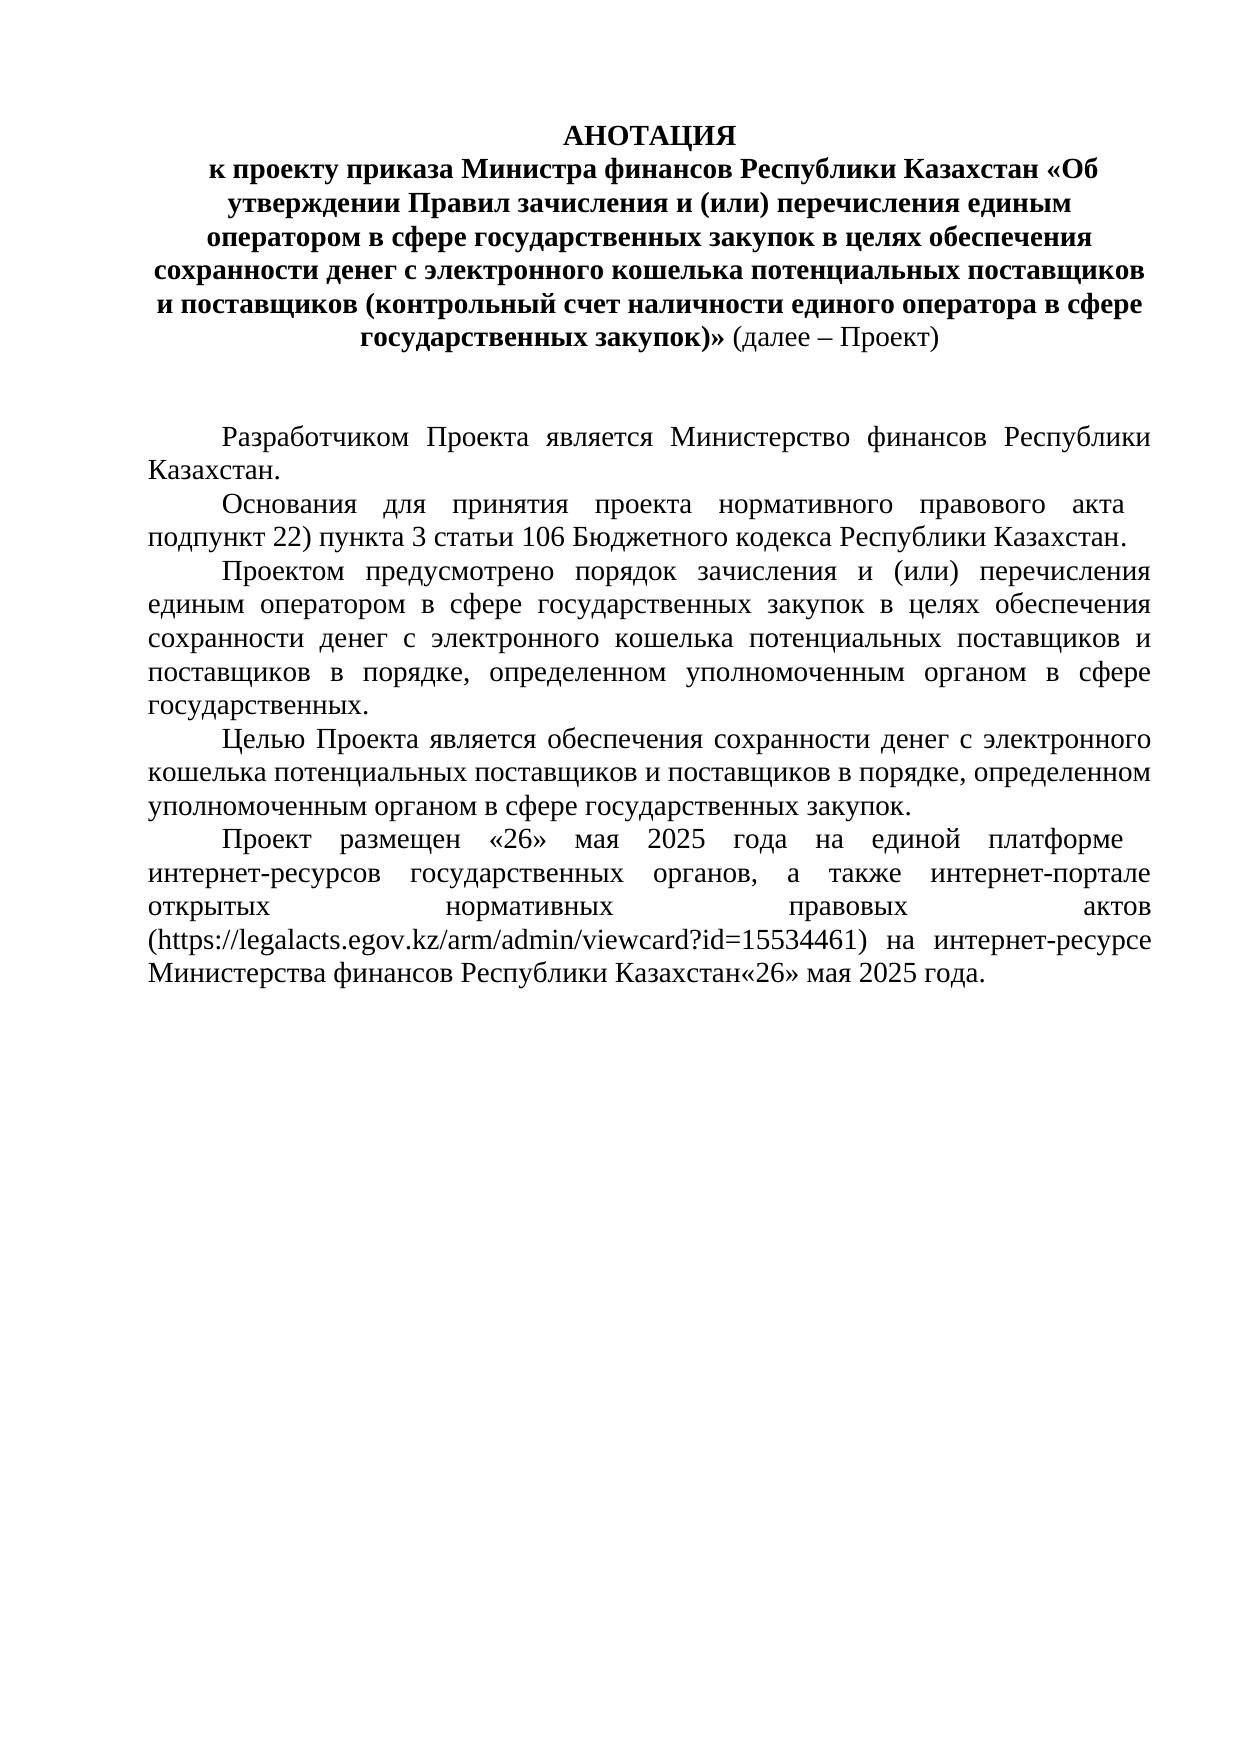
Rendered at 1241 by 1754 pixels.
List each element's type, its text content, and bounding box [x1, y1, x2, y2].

subtitle к проекту приказа Министра финансов Республики Казахстан «Об утверждении Правил зачисления и (или) перечисления единым оператором в сфере государственных закупок в целях обеспечения сохранности денег с электронного кошелька потенциальных поставщиков и поставщиков (контрольный счет наличности единого оператора в сфере государственных закупок)» (далее – Проект) [148, 152, 1152, 393]
text Разработчиком Проекта является Министерство финансов Республики Казахстан. [148, 419, 1152, 486]
text Целью Проекта является обеспечения сохранности денег с электронного кошелька потенциальных поставщиков и поставщиков в порядке, определенном уполномоченным органом в сфере государственных закупок. [148, 721, 1152, 821]
text Основания для принятия проекта нормативного правового акта подпункт 22) пункта 3 статьи 106 Бюджетного кодекса Республики Казахстан. [148, 486, 1152, 553]
text Проект размещен «26» мая 2025 года на единой платформе интернет-ресурсов государственных органов, а также интернет-портале открытых нормативных правовых актов (https://legalacts.egov.kz/arm/admin/viewcard?id=15534461) на интернет-ресурсе Министерства финансов Республики Казахстан«26» мая 2025 года. [148, 821, 1152, 989]
text Проектом предусмотрено порядок зачисления и (или) перечисления единым оператором в сфере государственных закупок в целях обеспечения сохранности денег с электронного кошелька потенциальных поставщиков и поставщиков в порядке, определенном уполномоченным органом в сфере государственных. [148, 553, 1152, 721]
subtitle АНОТАЦИЯ [148, 118, 1152, 152]
